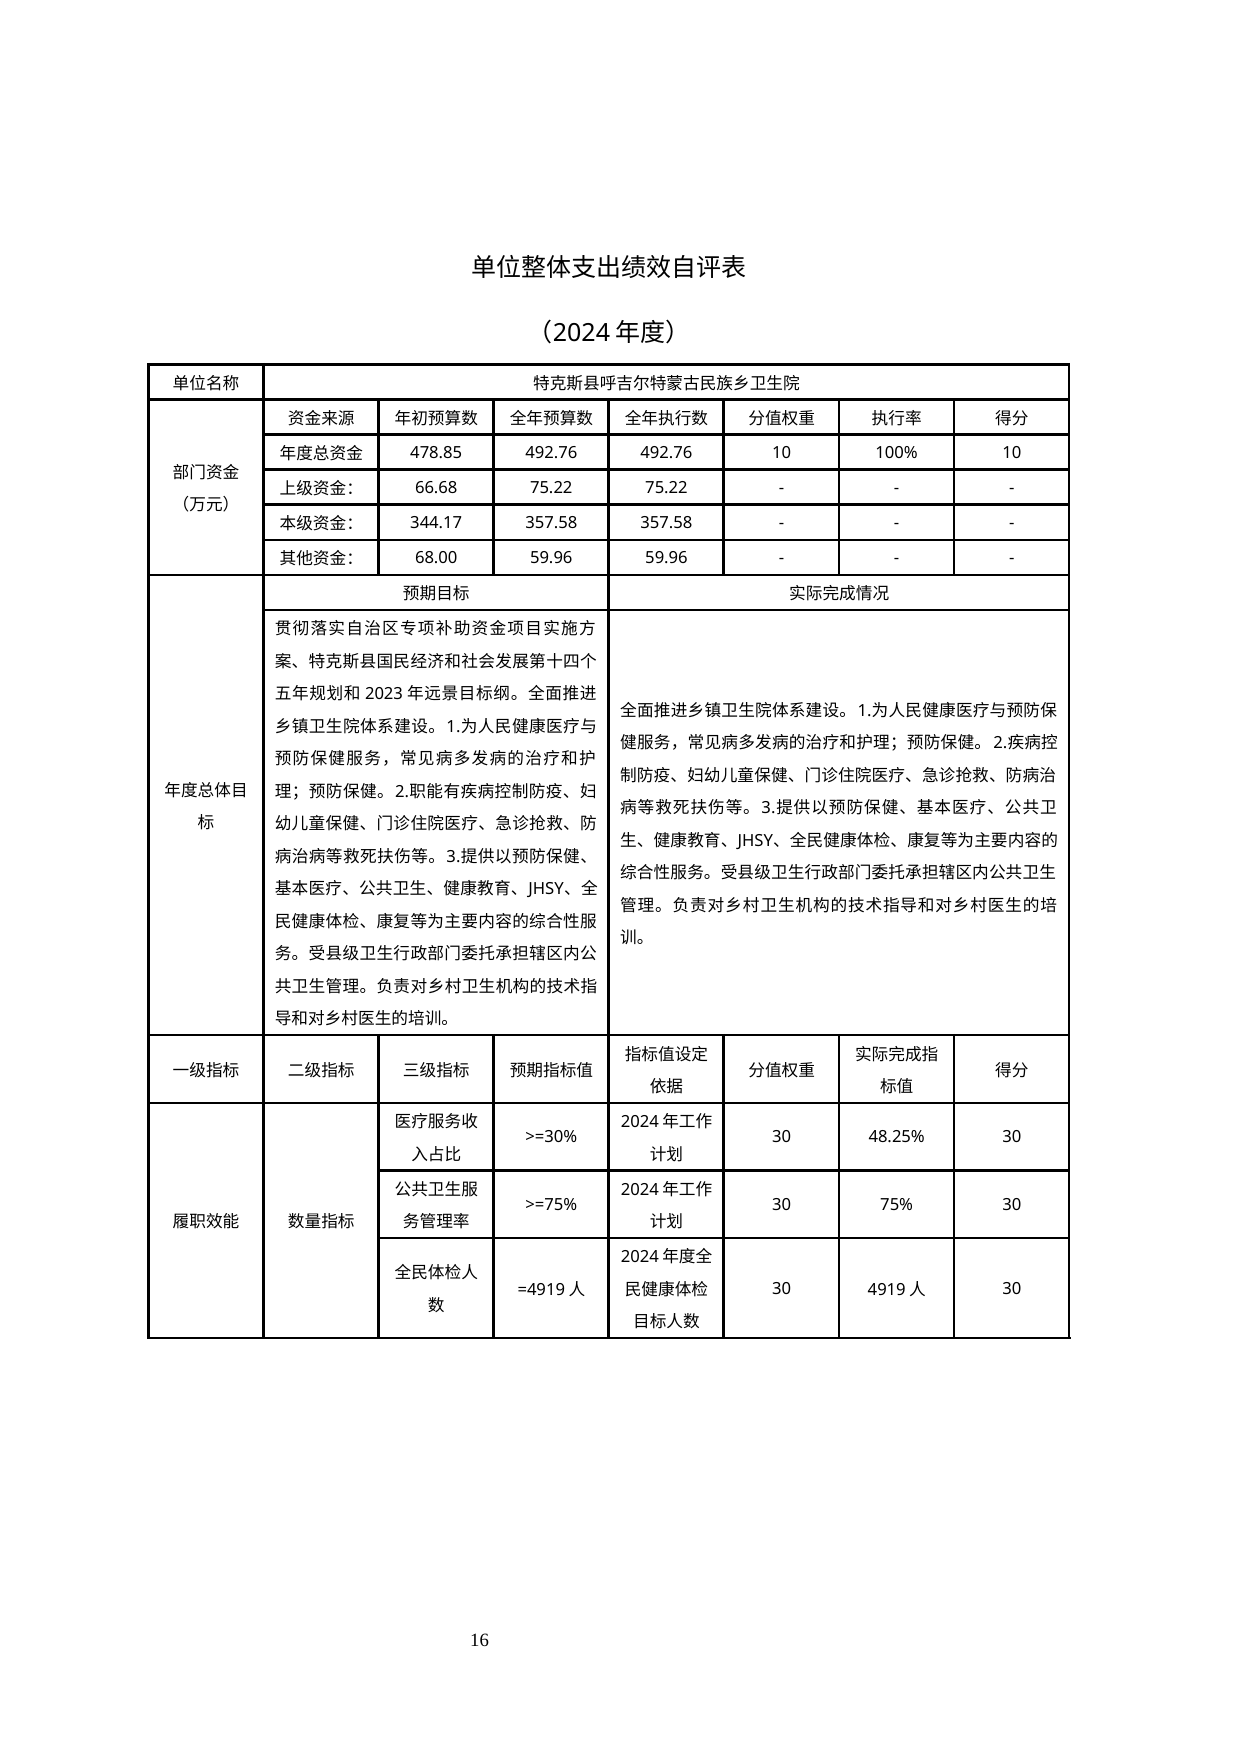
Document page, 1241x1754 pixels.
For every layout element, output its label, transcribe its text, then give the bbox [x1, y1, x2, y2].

table_cell >=75% [495, 1172, 607, 1237]
table_cell - [840, 471, 953, 503]
table_cell 分值权重 [725, 1036, 838, 1101]
table_cell 100% [840, 436, 953, 468]
table_cell 数量指标 [265, 1104, 377, 1337]
table_cell 344.17 [380, 506, 492, 538]
table_cell 4919人 [840, 1239, 953, 1337]
table_cell 实际完成指标值 [840, 1036, 953, 1101]
table_cell - [725, 506, 838, 538]
table_cell 指标值设定依据 [610, 1036, 722, 1101]
table_cell 30 [955, 1239, 1068, 1337]
table_cell 75.22 [610, 471, 722, 503]
table_cell 48.25% [840, 1104, 953, 1169]
table_cell 单位名称 [150, 366, 262, 398]
table_cell - [955, 541, 1068, 573]
table_cell 10 [725, 436, 838, 468]
table_cell 预期指标值 [495, 1036, 607, 1101]
table_cell =4919人 [495, 1239, 607, 1337]
table_cell - [840, 506, 953, 538]
table_cell 预期目标 [265, 576, 607, 609]
table_cell 全面推进乡镇卫生院体系建设。1.为人民健康医疗与预防保健服务，常见病多发病的治疗和护理；预防保健。2.疾病控制防疫、妇幼儿童保健、门诊住院医疗、急诊抢救、防病治病等救死扶伤等。3.提供以预防保健、基本医疗、公共卫生、健康教育、JHSY、全民健康体检、康复等为主要内容的综合性服务。受县级卫生行政部门委托承担辖区内公共卫生管理。负责对乡村卫生机构的技术指导和对乡村医生的培训。 [610, 611, 1068, 1034]
table_cell 2024年度全民健康体检目标人数 [610, 1239, 722, 1337]
table_cell 本级资金： [265, 506, 377, 538]
table_cell 75% [840, 1172, 953, 1237]
table_cell 59.96 [610, 541, 722, 573]
table_cell 得分 [955, 401, 1068, 433]
table_cell 2024年工作计划 [610, 1172, 722, 1237]
table_cell 部门资金（万元） [150, 401, 262, 573]
table_cell 得分 [955, 1036, 1068, 1101]
table_cell 资金来源 [265, 401, 377, 433]
table_cell 其他资金： [265, 541, 377, 573]
table_cell 年度总资金 [265, 436, 377, 468]
table_cell 2024年工作计划 [610, 1104, 722, 1169]
table_cell - [955, 506, 1068, 538]
table_cell 年初预算数 [380, 401, 492, 433]
table_cell 年度总体目标 [150, 576, 262, 1034]
table_cell >=30% [495, 1104, 607, 1169]
table_cell 全年执行数 [610, 401, 722, 433]
table_cell 59.96 [495, 541, 607, 573]
table_cell 三级指标 [380, 1036, 492, 1101]
table_cell 上级资金： [265, 471, 377, 503]
table_cell 医疗服务收入占比 [380, 1104, 492, 1169]
table_cell 全年预算数 [495, 401, 607, 433]
table_cell （2024年度） [148, 298, 1069, 363]
table_cell 10 [955, 436, 1068, 468]
table_cell 实际完成情况 [610, 576, 1068, 609]
table_cell 478.85 [380, 436, 492, 468]
table_cell - [725, 471, 838, 503]
table_cell 492.76 [610, 436, 722, 468]
table_cell 357.58 [495, 506, 607, 538]
table_cell 特克斯县呼吉尔特蒙古民族乡卫生院 [265, 366, 1068, 398]
table_header 单位整体支出绩效自评表 [148, 233, 1069, 298]
table_cell 公共卫生服务管理率 [380, 1172, 492, 1237]
table_cell - [840, 541, 953, 573]
table_cell 357.58 [610, 506, 722, 538]
table_cell 66.68 [380, 471, 492, 503]
table_cell 履职效能 [150, 1104, 262, 1337]
table_cell 二级指标 [265, 1036, 377, 1101]
table_cell 30 [725, 1239, 838, 1337]
table_cell 分值权重 [725, 401, 838, 433]
table_cell 贯彻落实自治区专项补助资金项目实施方案、特克斯县国民经济和社会发展第十四个五年规划和2023年远景目标纲。全面推进乡镇卫生院体系建设。1.为人民健康医疗与预防保健服务，常见病多发病的治疗和护理；预防保健。2.职能有疾病控制防疫、妇幼儿童保健、门诊住院医疗、急诊抢救、防病治病等救死扶伤等。3.提供以预防保健、基本医疗、公共卫生、健康教育、JHSY、全民健康体检、康复等为主要内容的综合性服务。受县级卫生行政部门委托承担辖区内公共卫生管理。负责对乡村卫生机构的技术指导和对乡村医生的培训。 [265, 611, 607, 1034]
table_cell - [955, 471, 1068, 503]
table_cell 68.00 [380, 541, 492, 573]
table_cell 30 [725, 1172, 838, 1237]
table_cell 一级指标 [150, 1036, 262, 1101]
table_cell - [725, 541, 838, 573]
table_cell 492.76 [495, 436, 607, 468]
table_cell 全民体检人数 [380, 1239, 492, 1337]
table_cell 30 [955, 1104, 1068, 1169]
table_cell 30 [955, 1172, 1068, 1237]
table_cell 30 [725, 1104, 838, 1169]
table_cell 执行率 [840, 401, 953, 433]
table_cell 75.22 [495, 471, 607, 503]
